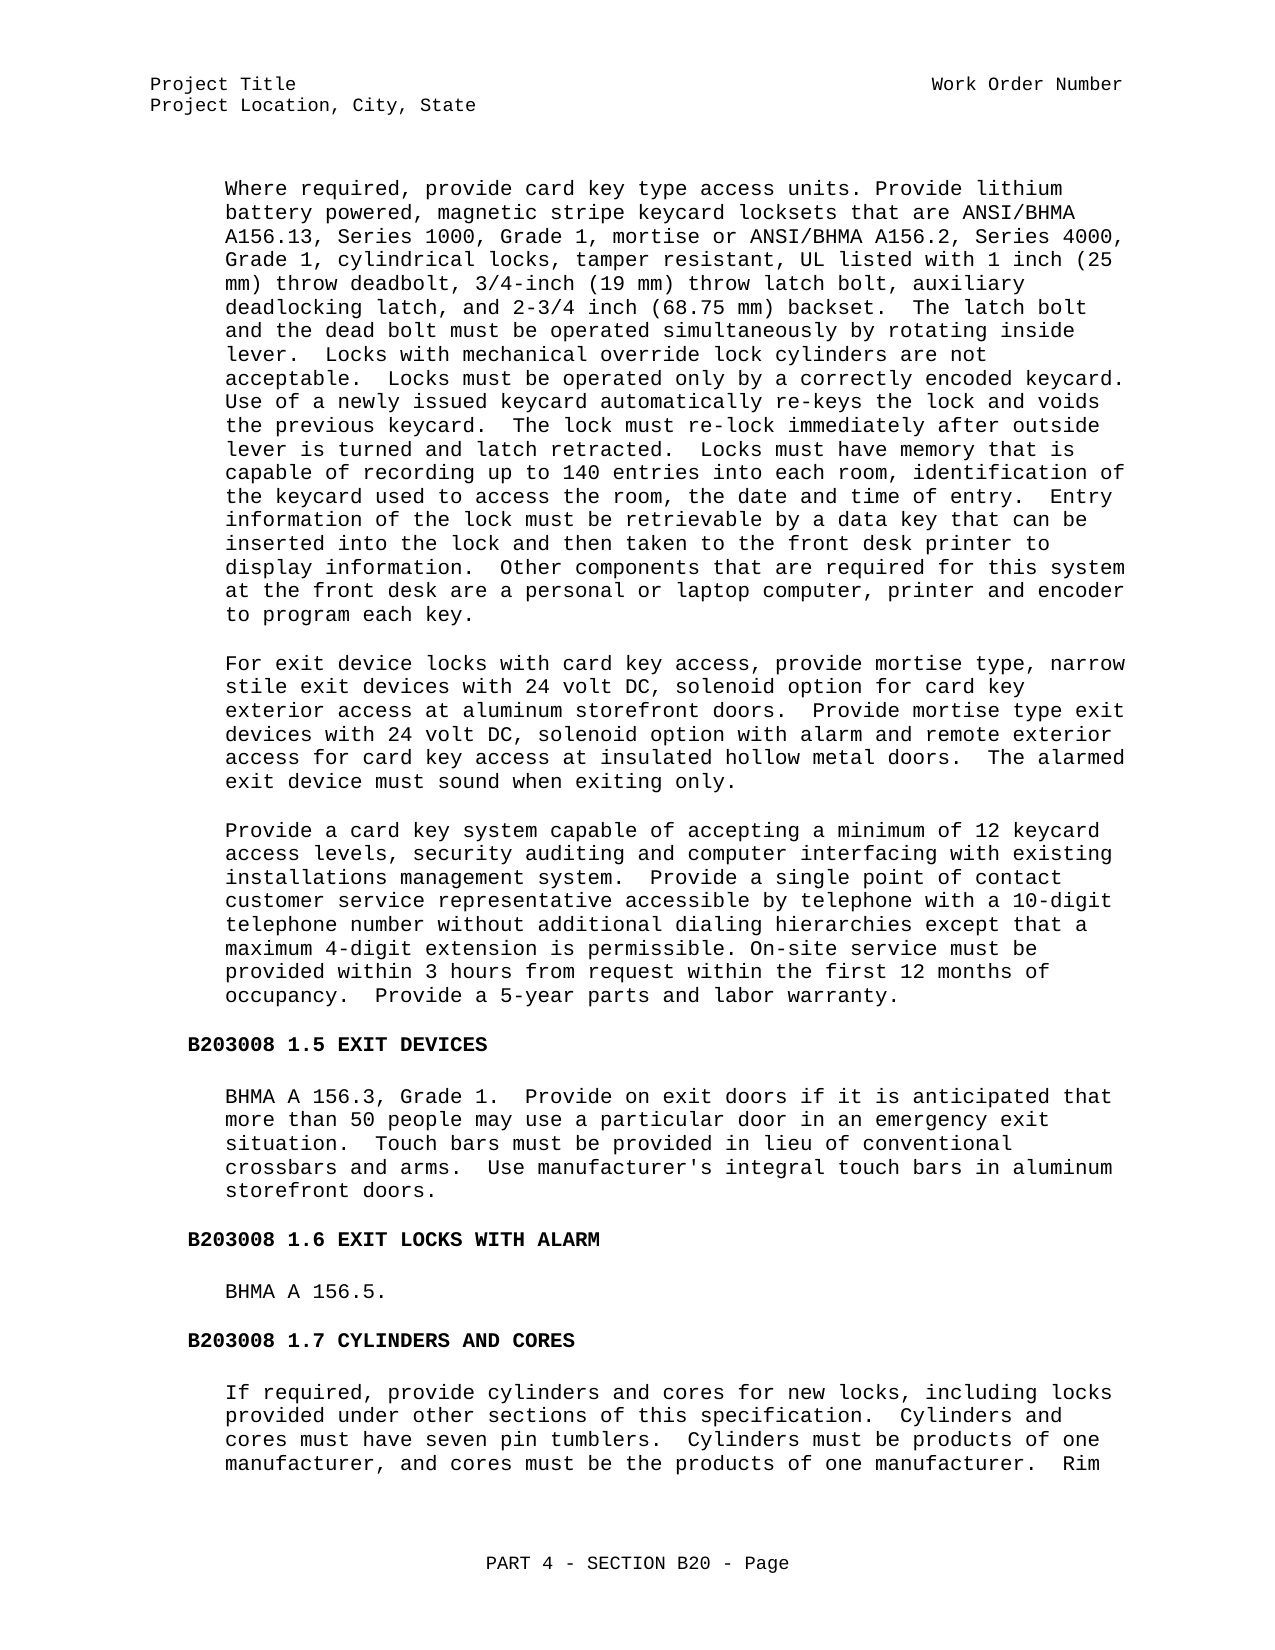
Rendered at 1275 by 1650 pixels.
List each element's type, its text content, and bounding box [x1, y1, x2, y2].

text Provide a card key system capable of accepting a minimum of 12 keycard access levels, security auditing and computer interfacing with existing installations management system. Provide a single point of contact customer service representative accessible by telephone with a 10-digit telephone number without additional dialing hierarchies except that a maximum 4-digit extension is permissible. On-site service must be provided within 3 hours from request within the first 12 months of occupancy. Provide a 5-year parts and labor warranty. [225, 819, 1125, 1009]
text Where required, provide card key type access units. Provide lithium battery powered, magnetic stripe keycard locksets that are ANSI/BHMA A156.13, Series 1000, Grade 1, mortise or ANSI/BHMA A156.2, Series 4000, Grade 1, cylindrical locks, tamper resistant, UL listed with 1 inch (25 mm) throw deadbolt, 3/4-inch (19 mm) throw latch bolt, auxiliary deadlocking latch, and 2-3/4 inch (68.75 mm) backset. The latch bolt and the dead bolt must be operated simultaneously by rotating inside lever. Locks with mechanical override lock cylinders are not acceptable. Locks must be operated only by a correctly encoded keycard. Use of a newly issued keycard automatically re-keys the lock and voids the previous keycard. The lock must re-lock immediately after outside lever is turned and latch retracted. Locks must have memory that is capable of recording up to 140 entries into each room, identification of the keycard used to access the room, the date and time of entry. Entry information of the lock must be retrievable by a data key that can be inserted into the lock and then taken to the front desk printer to display information. Other components that are required for this system at the front desk are a personal or laptop computer, printer and encoder to program each key. [225, 178, 1125, 628]
text BHMA A 156.3, Grade 1. Provide on exit doors if it is anticipated that more than 50 people may use a particular door in an emergency exit situation. Touch bars must be provided in lieu of conventional crossbars and arms. Use manufacturer's integral touch bars in aluminum storefront doors. [225, 1086, 1125, 1204]
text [225, 1382, 1125, 1476]
text B203008 1.6 EXIT LOCKS WITH ALARM [150, 1229, 1125, 1253]
text B203008 1.5 EXIT DEVICES [150, 1034, 1125, 1057]
text For exit device locks with card key access, provide mortise type, narrow stile exit devices with 24 volt DC, solenoid option for card key exterior access at aluminum storefront doors. Provide mortise type exit devices with 24 volt DC, solenoid option with alarm and remote exterior access for card key access at insulated hollow metal doors. The alarmed exit device must sound when exiting only. [225, 653, 1125, 794]
text BHMA A 156.5. [225, 1281, 1125, 1305]
text B203008 1.7 CYLINDERS AND CORES [150, 1330, 1125, 1353]
